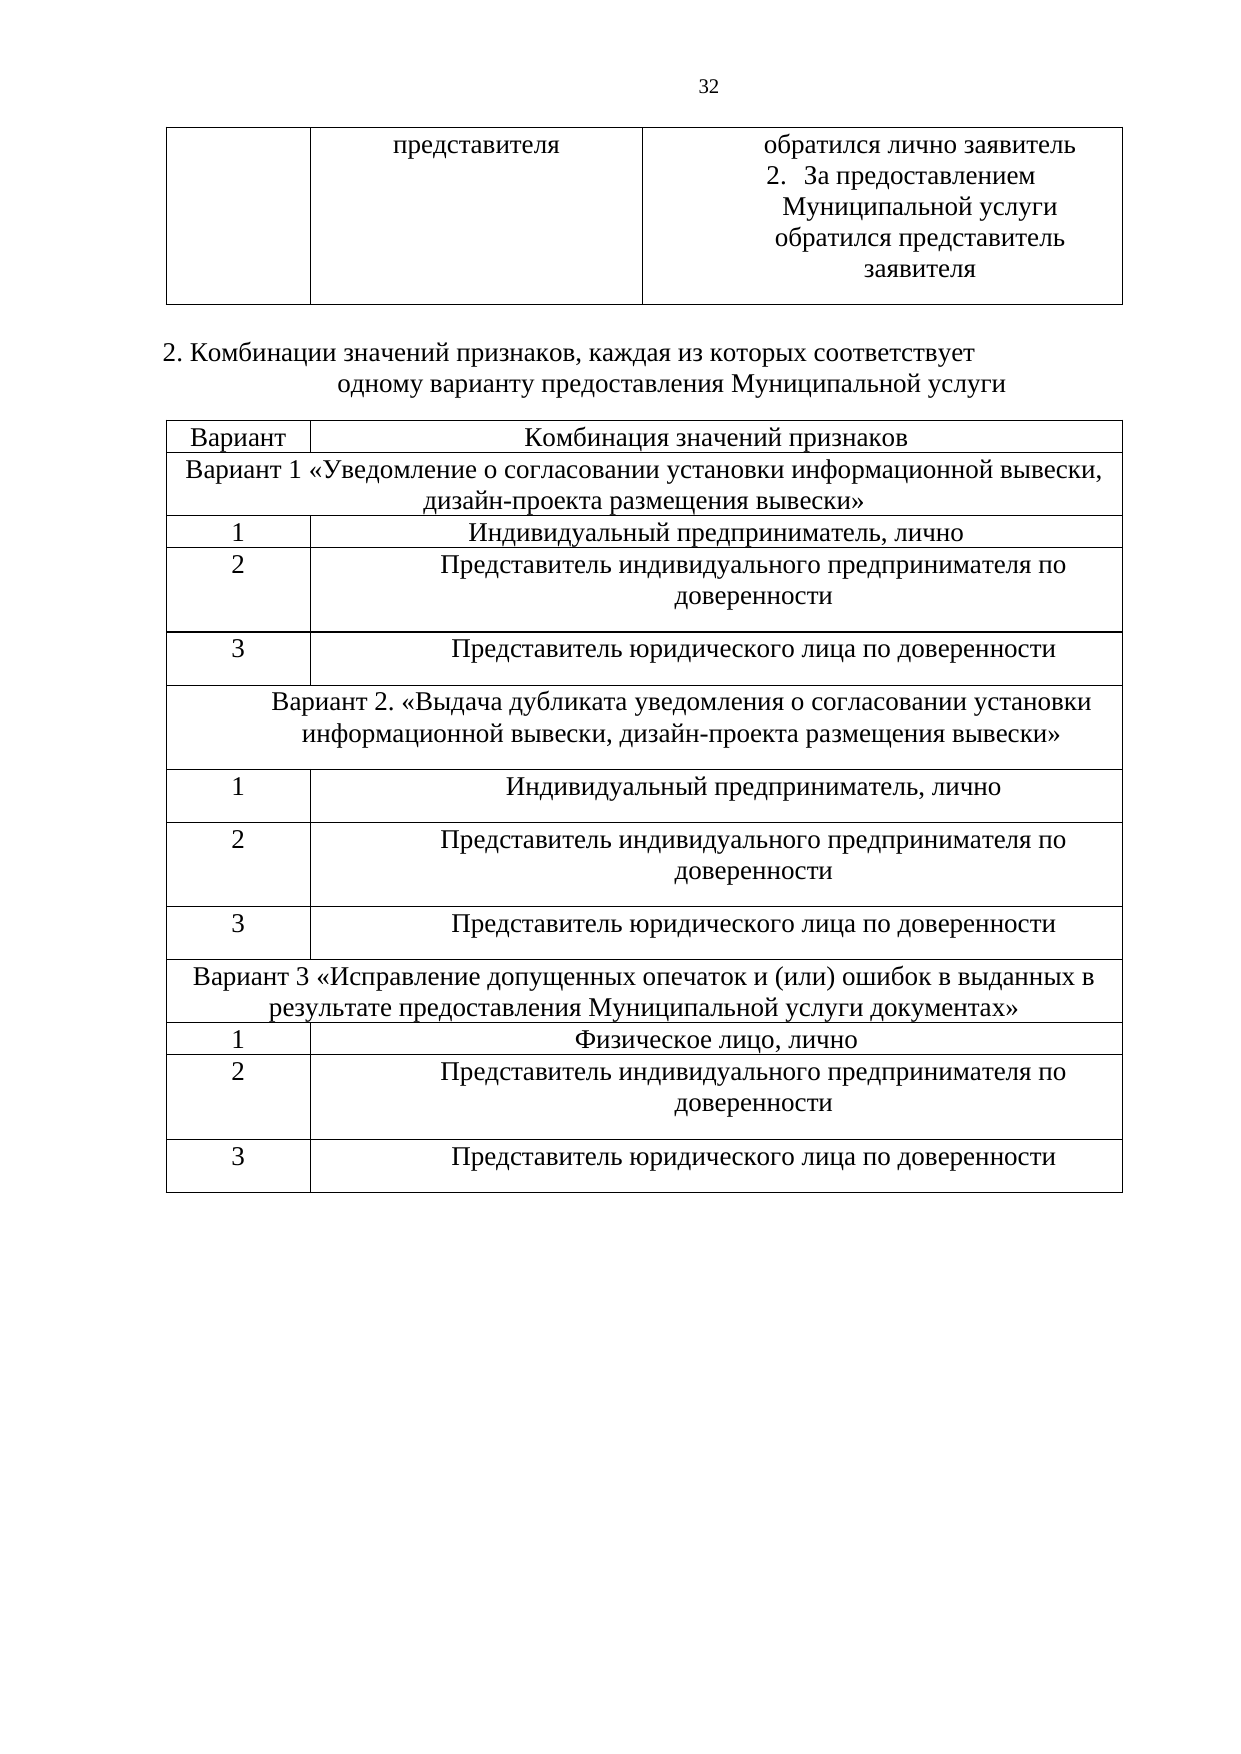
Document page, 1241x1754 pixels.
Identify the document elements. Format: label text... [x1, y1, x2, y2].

table_cell 1 [167, 1023, 310, 1054]
table_cell Индивидуальный предприниматель, лично [311, 516, 1122, 547]
table_cell Представитель индивидуального предпринимателя по доверенности [311, 548, 1122, 631]
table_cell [311, 128, 642, 304]
table_cell 1 [167, 770, 310, 822]
table_cell Представитель юридического лица по доверенности [311, 907, 1122, 959]
table_cell Представитель индивидуального предпринимателя по доверенности [311, 1055, 1122, 1138]
table_cell Физическое лицо, лично [311, 1023, 1122, 1054]
table_cell Вариант 3 «Исправление допущенных опечаток и (или) ошибок в выданных в результате предоставления Муниципальной услуги документах» [167, 960, 1122, 1022]
list одному варианту предоставления Муниципальной услуги [162, 368, 1181, 399]
table_cell 2 [167, 128, 310, 304]
table_cell 2 [167, 823, 310, 906]
table_cell 2 [167, 548, 310, 631]
table_cell Представитель юридического лица по доверенности [311, 633, 1122, 684]
table_cell 3 [167, 907, 310, 959]
table_cell Индивидуальный предприниматель, лично [311, 770, 1122, 822]
table_cell 3 [167, 633, 310, 684]
table_cell 3 [167, 1140, 310, 1192]
table_cell 1 [167, 516, 310, 547]
table_header Вариант [167, 421, 310, 452]
table_cell Вариант 2. «Выдача дубликата уведомления о согласовании установки информационной вывески, дизайн-проекта размещения вывески» [167, 686, 1122, 769]
table_header Комбинация значений признаков [311, 421, 1122, 452]
table_cell Вариант 1 «Уведомление о согласовании установки информационной вывески, дизайн-проекта размещения вывески» [167, 453, 1122, 515]
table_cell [643, 128, 1122, 304]
table_cell Представитель юридического лица по доверенности [311, 1140, 1122, 1192]
table_cell Представитель индивидуального предпринимателя по доверенности [311, 823, 1122, 906]
list 2. Комбинации значений признаков, каждая из которых соответствует [162, 336, 1181, 368]
table_cell 2 [167, 1055, 310, 1138]
